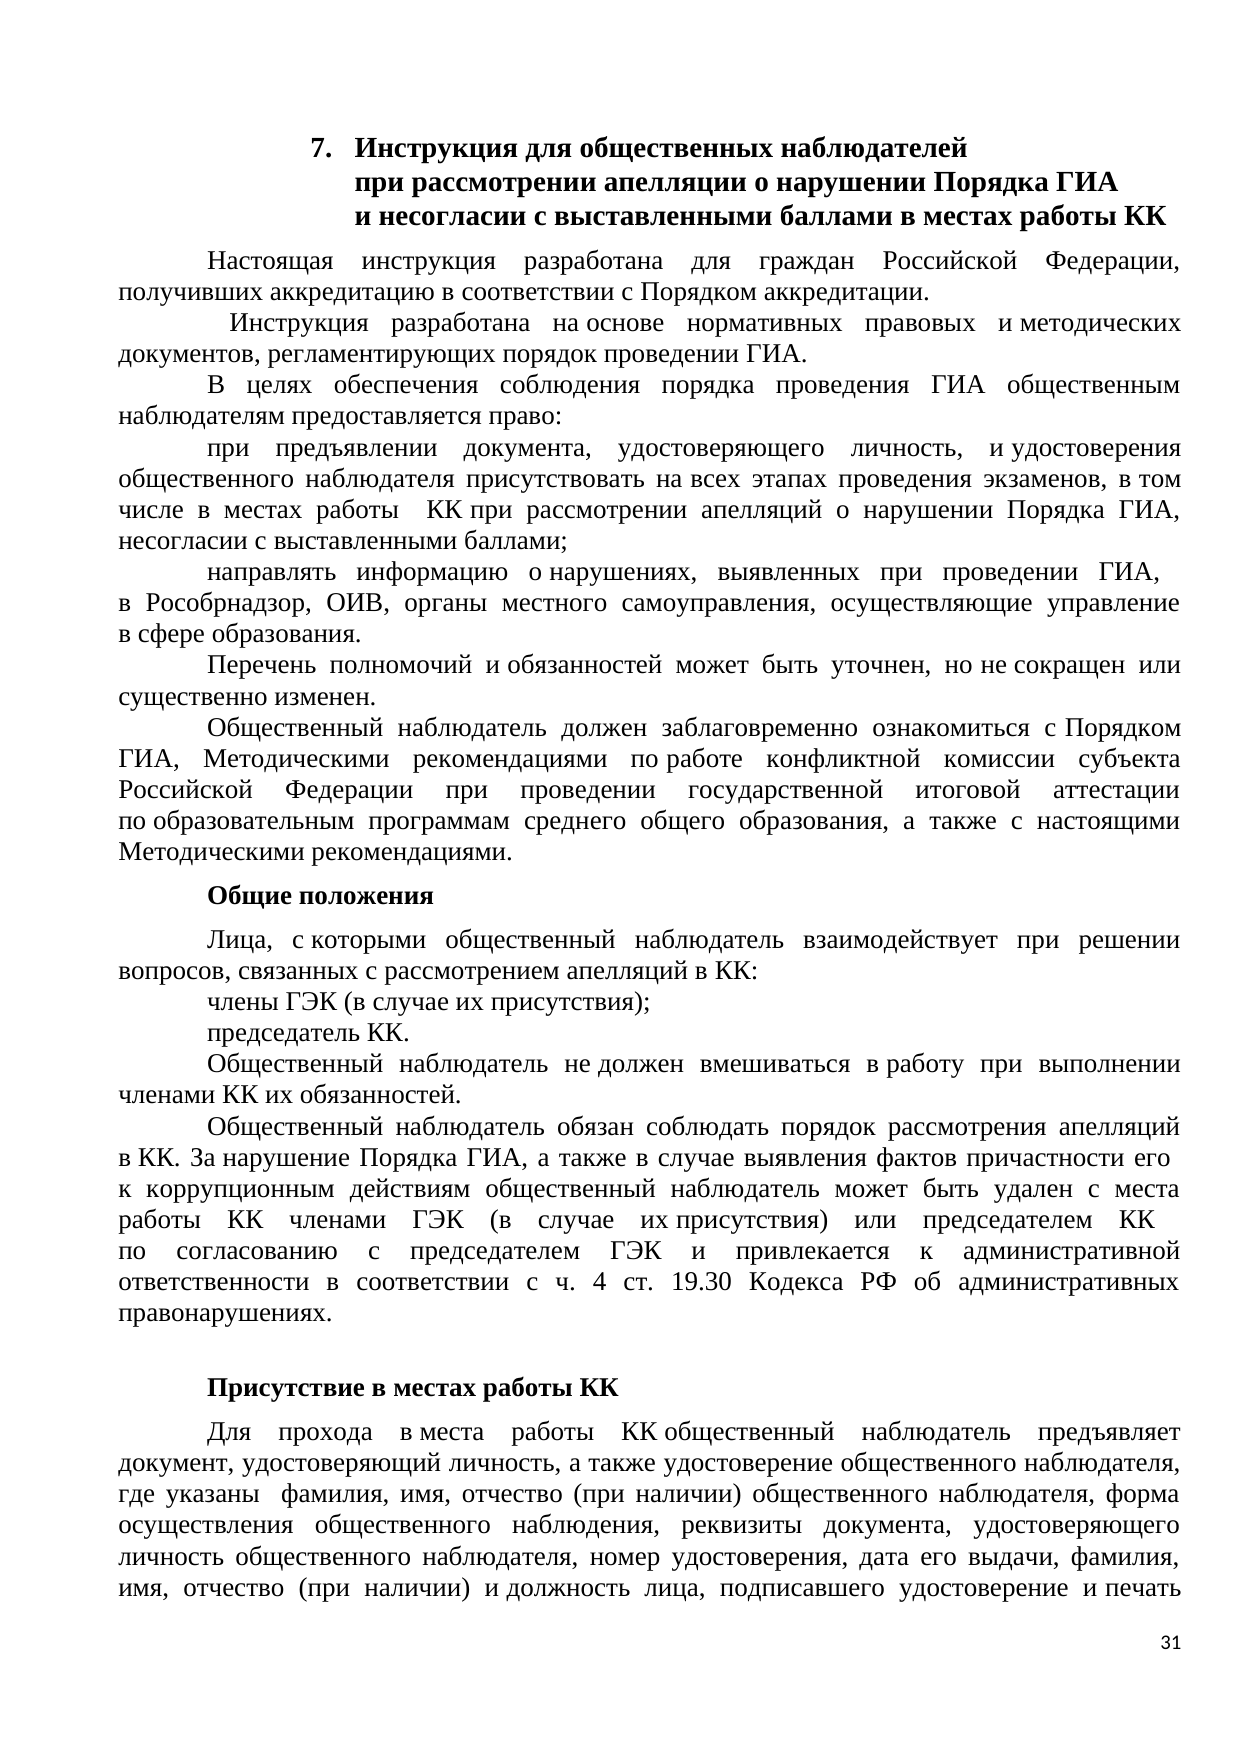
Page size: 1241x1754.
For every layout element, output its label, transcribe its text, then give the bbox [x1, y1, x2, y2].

text Общественный наблюдатель не должен вмешиваться в работу при выполнении членами КК их обязанностей. [118, 1047, 1181, 1110]
text члены ГЭК (в случае их присутствия); [118, 985, 1181, 1016]
text Общественный наблюдатель должен заблаговременно ознакомиться с Порядком ГИА, Методическими рекомендациями по работе конфликтной комиссии субъекта Российской Федерации при проведении государственной итоговой аттестации по образовательным программам среднего общего образования, а также с настоящими Методическими рекомендациями. [118, 711, 1181, 867]
text направлять информацию о нарушениях, выявленных при проведении ГИА, в Рособрнадзор, ОИВ, органы местного самоуправления, осуществляющие управление в сфере образования. [118, 555, 1181, 649]
text Лица, с которыми общественный наблюдатель взаимодействует при решении вопросов, связанных с рассмотрением апелляций в КК: [118, 923, 1181, 985]
subtitle Присутствие в местах работы КК [118, 1371, 1181, 1402]
text Перечень полномочий и обязанностей может быть уточнен, но не сокращен или существенно изменен. [118, 649, 1181, 711]
text при предъявлении документа, удостоверяющего личность, и удостоверения общественного наблюдателя присутствовать на всех этапах проведения экзаменов, в том числе в местах работы КК при рассмотрении апелляций о нарушении Порядка ГИА, несогласии с выставленными баллами; [118, 431, 1181, 555]
text Настоящая инструкция разработана для граждан Российской Федерации, получивших аккредитацию в соответствии с Порядком аккредитации. [118, 244, 1181, 306]
text председатель КК. [118, 1016, 1181, 1047]
text Инструкция разработана на основе нормативных правовых и методических документов, регламентирующих порядок проведении ГИА. [118, 306, 1181, 368]
subtitle Общие положения [118, 879, 1181, 910]
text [118, 1415, 1181, 1602]
text В целях обеспечения соблюдения порядка проведения ГИА общественным наблюдателям предоставляется право: [118, 368, 1181, 431]
subtitle Инструкция для общественных наблюдателей при рассмотрении апелляции о нарушении Порядка ГИА и несогласии с выставленными баллами в местах работы КК [310, 131, 1181, 231]
text Общественный наблюдатель обязан соблюдать порядок рассмотрения апелляций в КК. За нарушение Порядка ГИА, а также в случае выявления фактов причастности его к коррупционным действиям общественный наблюдатель может быть удален с места работы КК членами ГЭК (в случае их присутствия) или председателем КК по согласованию с председателем ГЭК и привлекается к административной ответственности в соответствии с ч. 4 ст. 19.30 Кодекса РФ об административных правонарушениях. [118, 1110, 1181, 1328]
